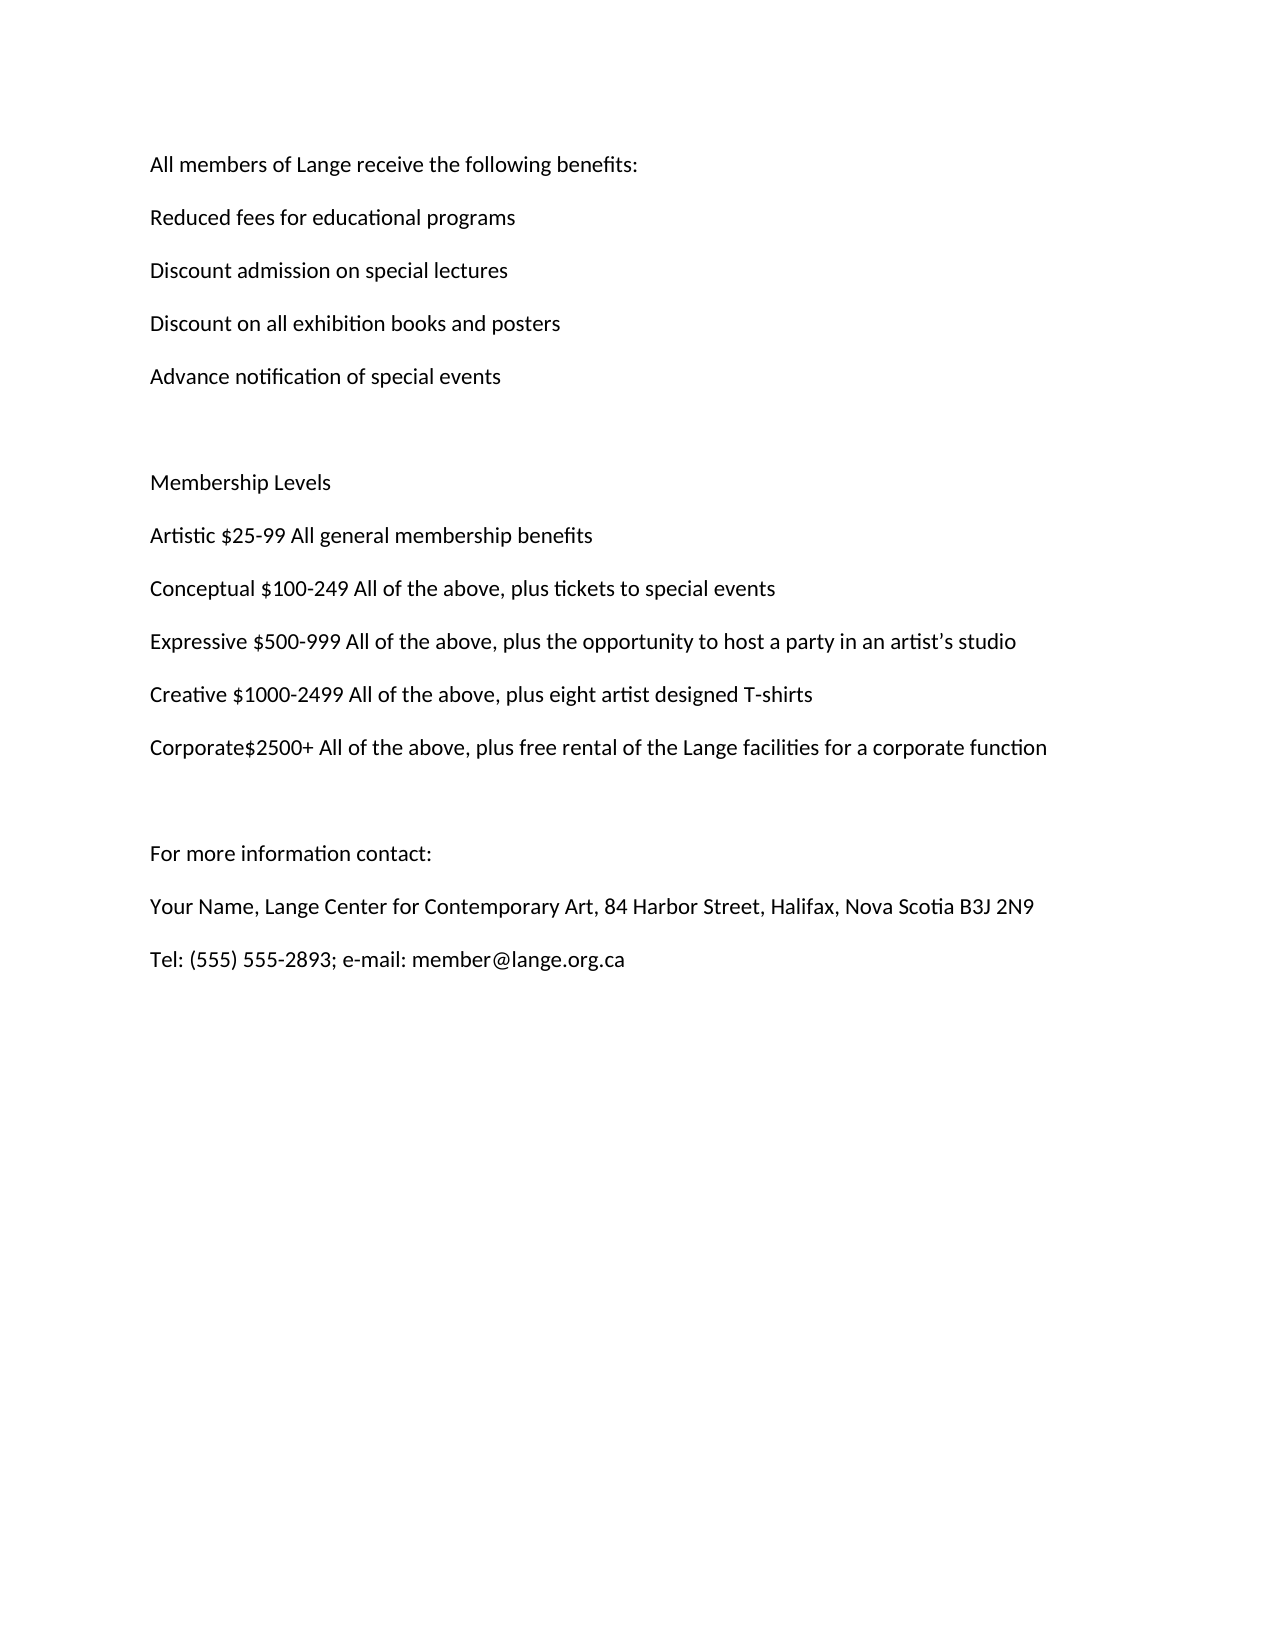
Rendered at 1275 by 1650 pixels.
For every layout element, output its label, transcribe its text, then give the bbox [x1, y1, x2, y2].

text Discount on all exhibition books and posters [150, 309, 1125, 337]
text For more information contact: [150, 839, 1125, 867]
text Membership Levels [150, 468, 1125, 496]
text Corporate$2500+ All of the above, plus free rental of the Lange facilities for a corporate function [150, 733, 1125, 761]
text Conceptual $100-249 All of the above, plus tickets to special events [150, 574, 1125, 602]
text Your Name, for Contemporary , [150, 892, 1125, 920]
text Tel: (555) 555-2893; e-mail: member@lange.org.ca [150, 945, 1125, 973]
text Discount admission on special lectures [150, 256, 1125, 284]
text Advance notification of special events [150, 362, 1125, 390]
text Expressive $500-999 All of the above, plus the opportunity to host a party in an artist’s studio [150, 627, 1125, 655]
text Reduced fees for educational programs [150, 203, 1125, 231]
text All members of receive the following benefits: [150, 150, 1125, 178]
text Artistic $25-99 All general membership benefits [150, 521, 1125, 549]
text Creative $1000-2499 All of the above, plus eight artist designed T-shirts [150, 680, 1125, 708]
